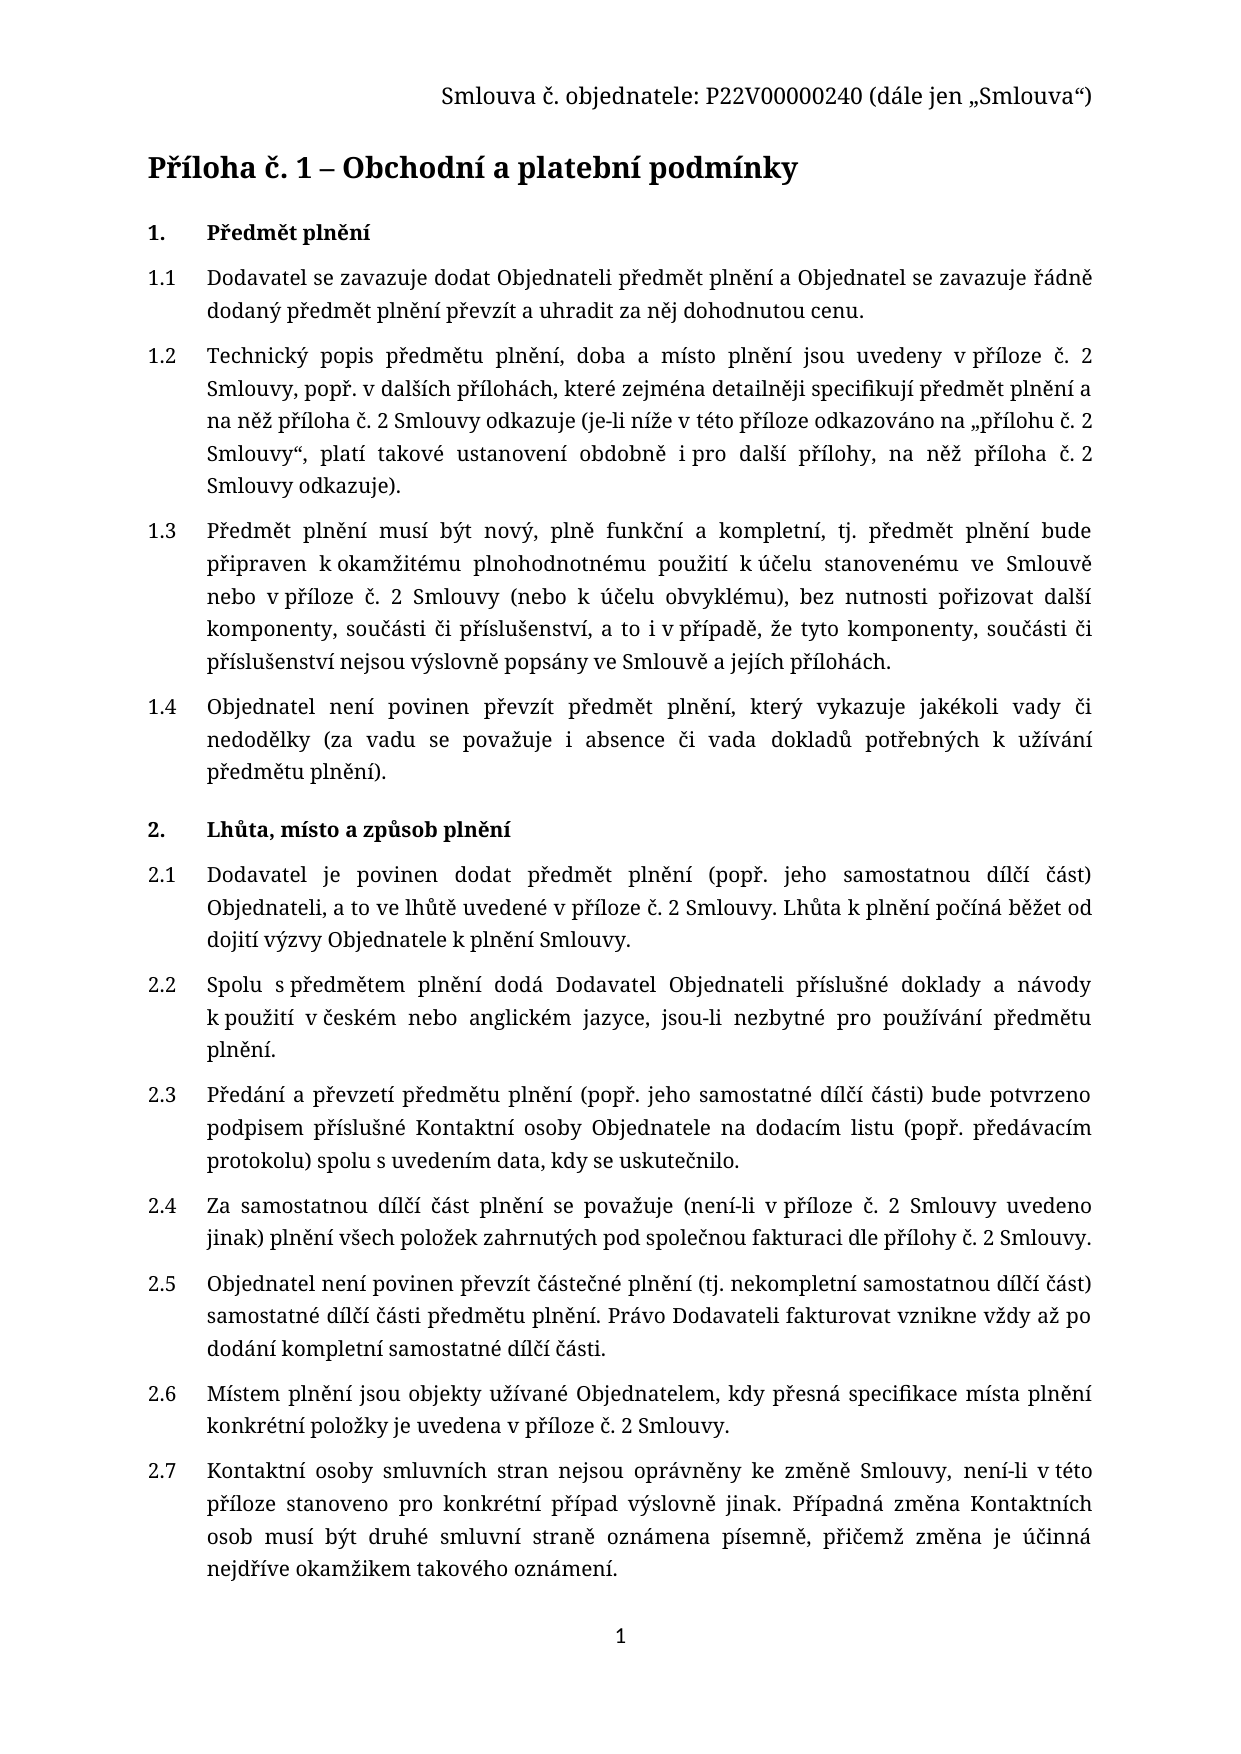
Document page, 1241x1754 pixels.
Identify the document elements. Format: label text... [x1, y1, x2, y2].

list Dodavatel se zavazuje dodat Objednateli předmět plnění a Objednatel se zavazuje řádně dodaný předmět plnění převzít a uhradit za něj dohodnutou cenu. [148, 263, 1093, 324]
list Předmět plnění [148, 218, 1093, 247]
list Lhůta, místo a způsob plnění [148, 815, 1093, 843]
list Dodavatel je povinen dodat předmět plnění (popř. jeho samostatnou dílčí část) Objednateli, a to ve lhůtě uvedené v příloze č. 2 Smlouvy. Lhůta k plnění počíná běžet od dojití výzvy Objednatele k plnění Smlouvy. [148, 860, 1093, 954]
list Předání a převzetí předmětu plnění (popř. jeho samostatné dílčí části) bude potvrzeno podpisem příslušné Kontaktní osoby Objednatele na dodacím listu (popř. předávacím protokolu) spolu s uvedením data, kdy se uskutečnilo. [148, 1081, 1093, 1174]
list Objednatel není povinen převzít předmět plnění, který vykazuje jakékoli vady či nedodělky (za vadu se považuje i absence či vada dokladů potřebných k užívání předmětu plnění). [148, 692, 1093, 786]
text Příloha č. 1 – Obchodní a platební podmínky [148, 148, 1093, 187]
list Místem plnění jsou objekty užívané Objednatelem, kdy přesná specifikace místa plnění konkrétní položky je uvedena v příloze č. 2 Smlouvy. [148, 1379, 1093, 1440]
list Technický popis předmětu plnění, doba a místo plnění jsou uvedeny v příloze č. 2 Smlouvy, popř. v dalších přílohách, které zejména detailněji specifikují předmět plnění a na něž příloha č. 2 Smlouvy odkazuje (je-li níže v této příloze odkazováno na „přílohu č. 2 Smlouvy“, platí takové ustanovení obdobně i pro další přílohy, na něž příloha č. 2 Smlouvy odkazuje). [148, 341, 1093, 500]
list Kontaktní osoby smluvních stran nejsou oprávněny ke změně Smlouvy, není-li v této příloze stanoveno pro konkrétní případ výslovně jinak. Případná změna Kontaktních osob musí být druhé smluvní straně oznámena písemně, přičemž změna je účinná nejdříve okamžikem takového oznámení. [148, 1457, 1093, 1583]
list Spolu s předmětem plnění dodá Dodavatel Objednateli příslušné doklady a návody k použití v českém nebo anglickém jazyce, jsou-li nezbytné pro používání předmětu plnění. [148, 970, 1093, 1064]
list Předmět plnění musí být nový, plně funkční a kompletní, tj. předmět plnění bude připraven k okamžitému plnohodnotnému použití k účelu stanovenému ve Smlouvě nebo v příloze č. 2 Smlouvy (nebo k účelu obvyklému), bez nutnosti pořizovat další komponenty, součásti či příslušenství, a to i v případě, že tyto komponenty, součásti či příslušenství nejsou výslovně popsány ve Smlouvě a jejích přílohách. [148, 517, 1093, 675]
list Objednatel není povinen převzít částečné plnění (tj. nekompletní samostatnou dílčí část) samostatné dílčí části předmětu plnění. Právo Dodavateli fakturovat vznikne vždy až po dodání kompletní samostatné dílčí části. [148, 1269, 1093, 1362]
list Za samostatnou dílčí část plnění se považuje (není-li v příloze č. 2 Smlouvy uvedeno jinak) plnění všech položek zahrnutých pod společnou fakturaci dle přílohy č. 2 Smlouvy. [148, 1191, 1093, 1252]
